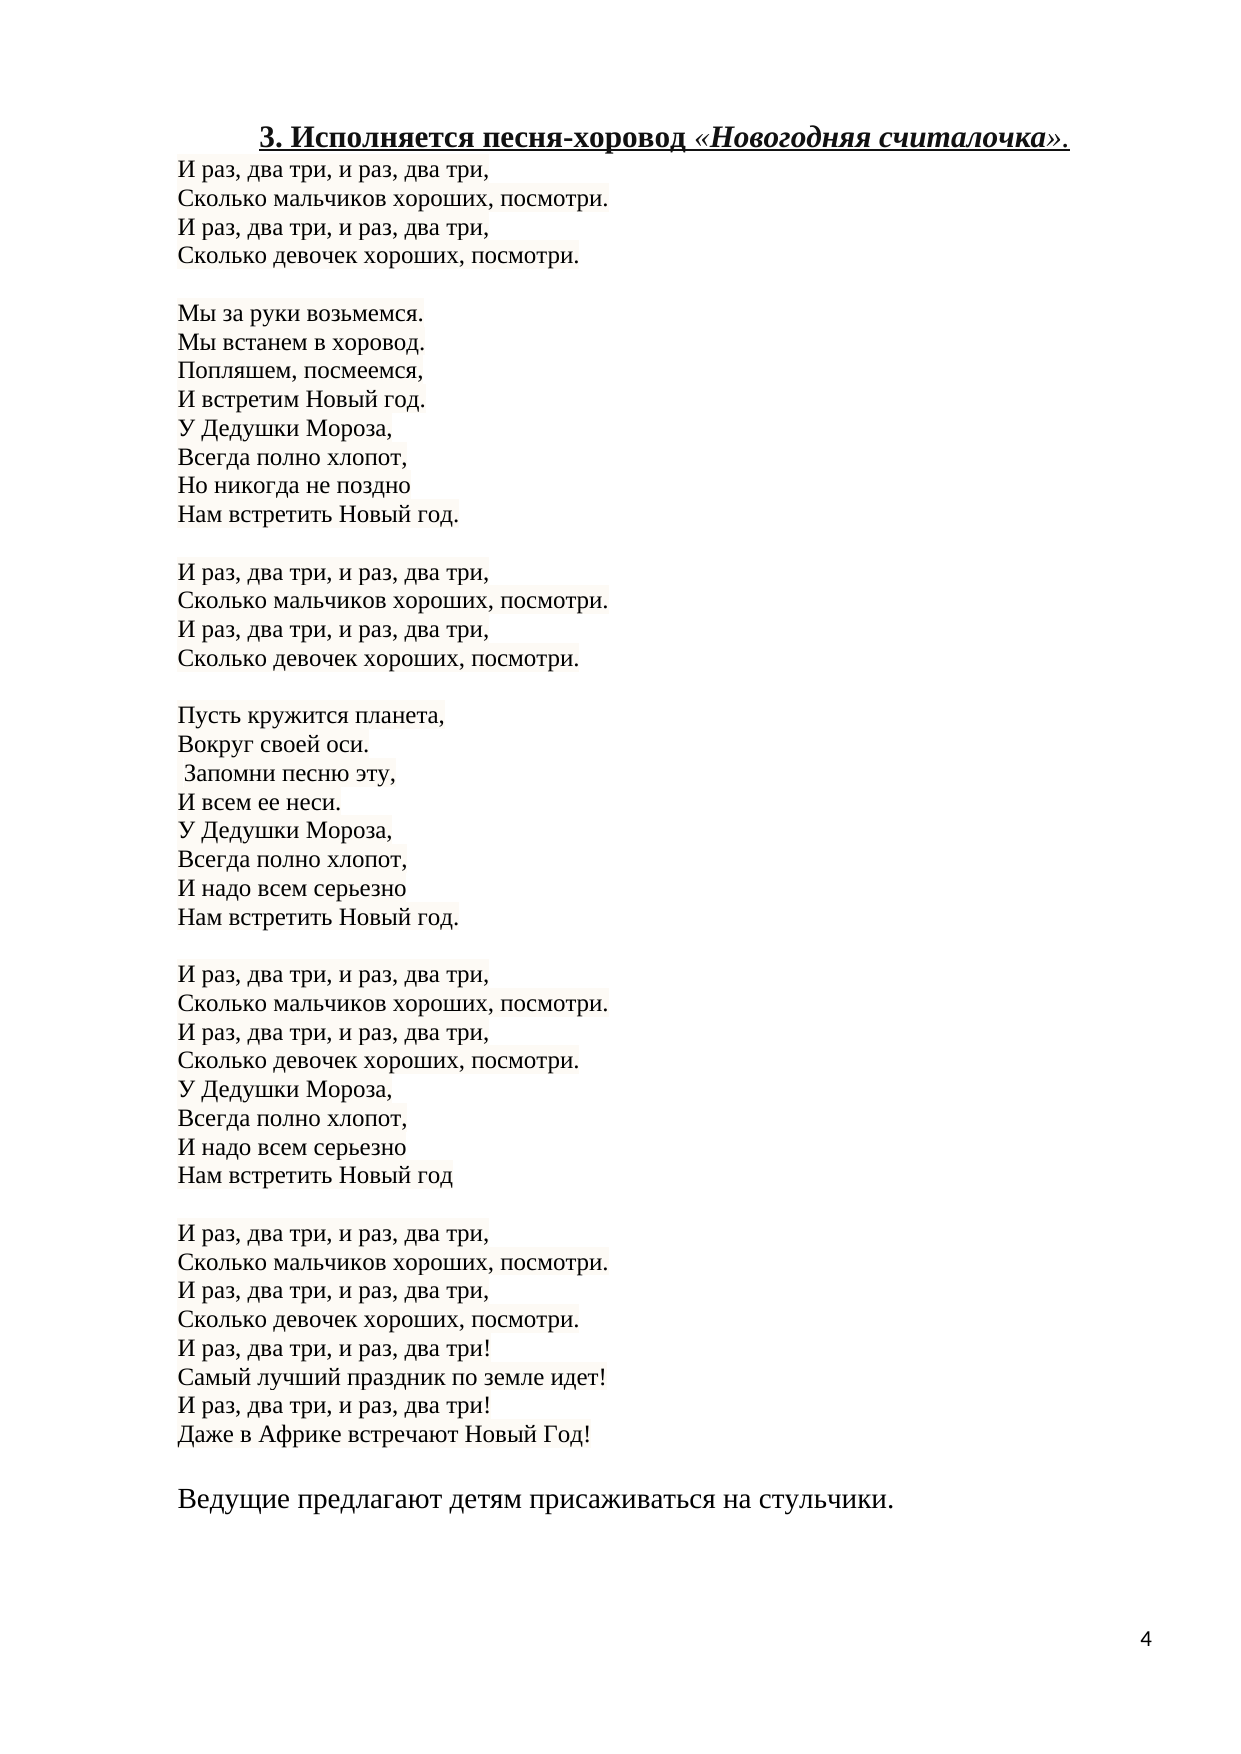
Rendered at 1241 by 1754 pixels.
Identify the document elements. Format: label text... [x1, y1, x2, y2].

text И раз, два три, и раз, два три, Сколько мальчиков хороших, посмотри. И раз, два три, и раз, два три, Сколько девочек хороших, посмотри. Мы за руки возьмемся. Мы встанем в хоровод. Попляшем, посмеемся, И встретим Новый год. У Дедушки Мороза, Всегда полно хлопот, Но никогда не поздно Нам встретить Новый год. И раз, два три, и раз, два три, Сколько мальчиков хороших, посмотри. И раз, два три, и раз, два три, Сколько девочек хороших, посмотри. Пусть кружится планета, Вокруг своей оси. Запомни песню эту, И всем ее неси. У Дедушки Мороза, Всегда полно хлопот, И надо всем серьезно Нам встретить Новый год. И раз, два три, и раз, два три, Сколько мальчиков хороших, посмотри. И раз, два три, и раз, два три, Сколько девочек хороших, посмотри. У Дедушки Мороза, Всегда полно хлопот, И надо всем серьезно Нам встретить Новый год [177, 154, 1152, 1189]
text Ведущие предлагают детям присаживаться на стульчики. [177, 1481, 1152, 1515]
text И раз, два три, и раз, два три, Сколько мальчиков хороших, посмотри. И раз, два три, и раз, два три, Сколько девочек хороших, посмотри. И раз, два три, и раз, два три! Самый лучший праздник по земле идет! И раз, два три, и раз, два три! Даже в Африке встречают Новый Год! [489, 1218, 1152, 1448]
text 3. Исполняется песня-хоровод «Новогодняя считалочка». [177, 118, 1152, 154]
